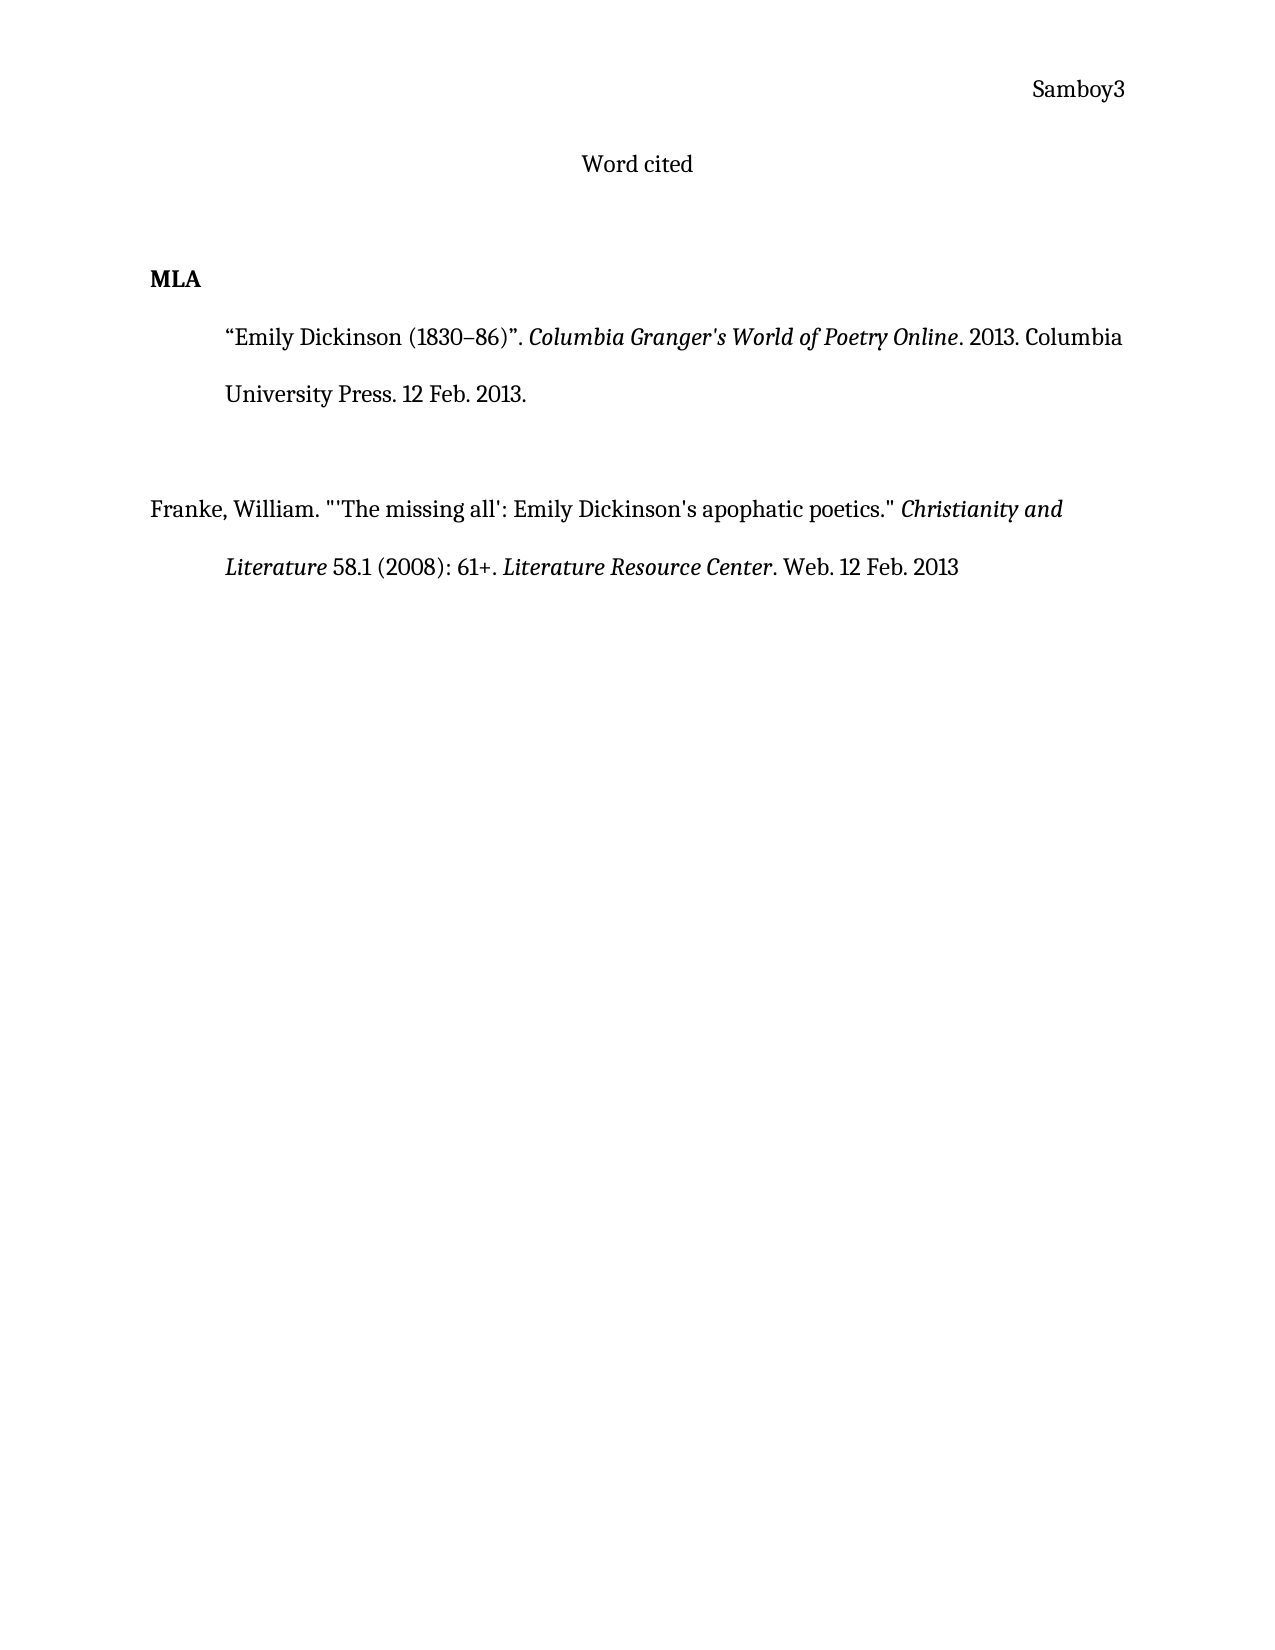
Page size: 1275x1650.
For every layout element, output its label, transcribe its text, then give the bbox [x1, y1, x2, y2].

text Word cited [150, 150, 1125, 179]
text Franke, William. "'The missing all': Emily Dickinson's apophatic poetics." Christianity and Literature 58.1 (2008): 61+. Literature Resource Center. Web. 12 Feb. 2013 [150, 495, 1125, 581]
text MLA “Emily Dickinson (1830–86)”. Columbia Granger's World of Poetry Online. 2013. Columbia University Press. 12 Feb. 2013. [150, 265, 1125, 409]
